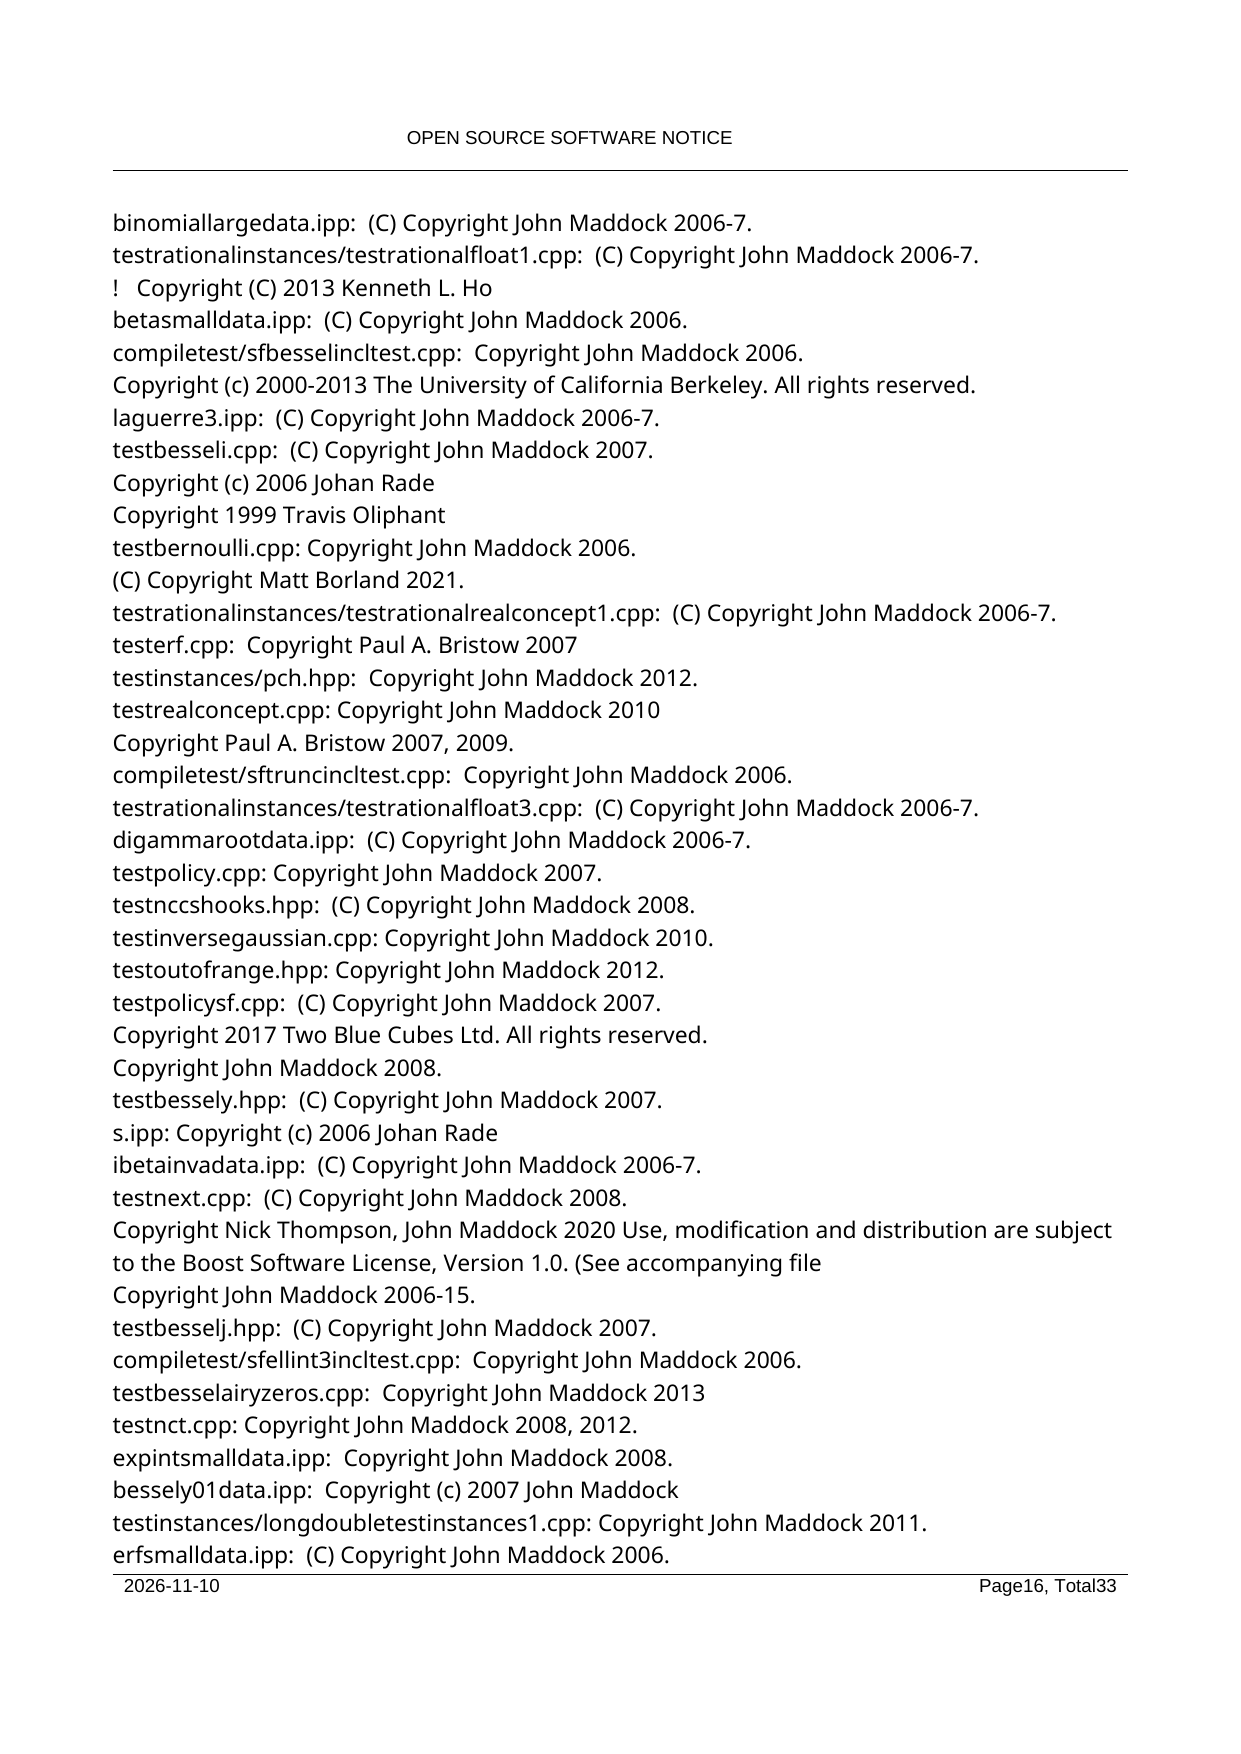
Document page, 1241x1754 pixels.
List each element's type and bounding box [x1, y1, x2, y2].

text [112, 206, 1128, 1571]
